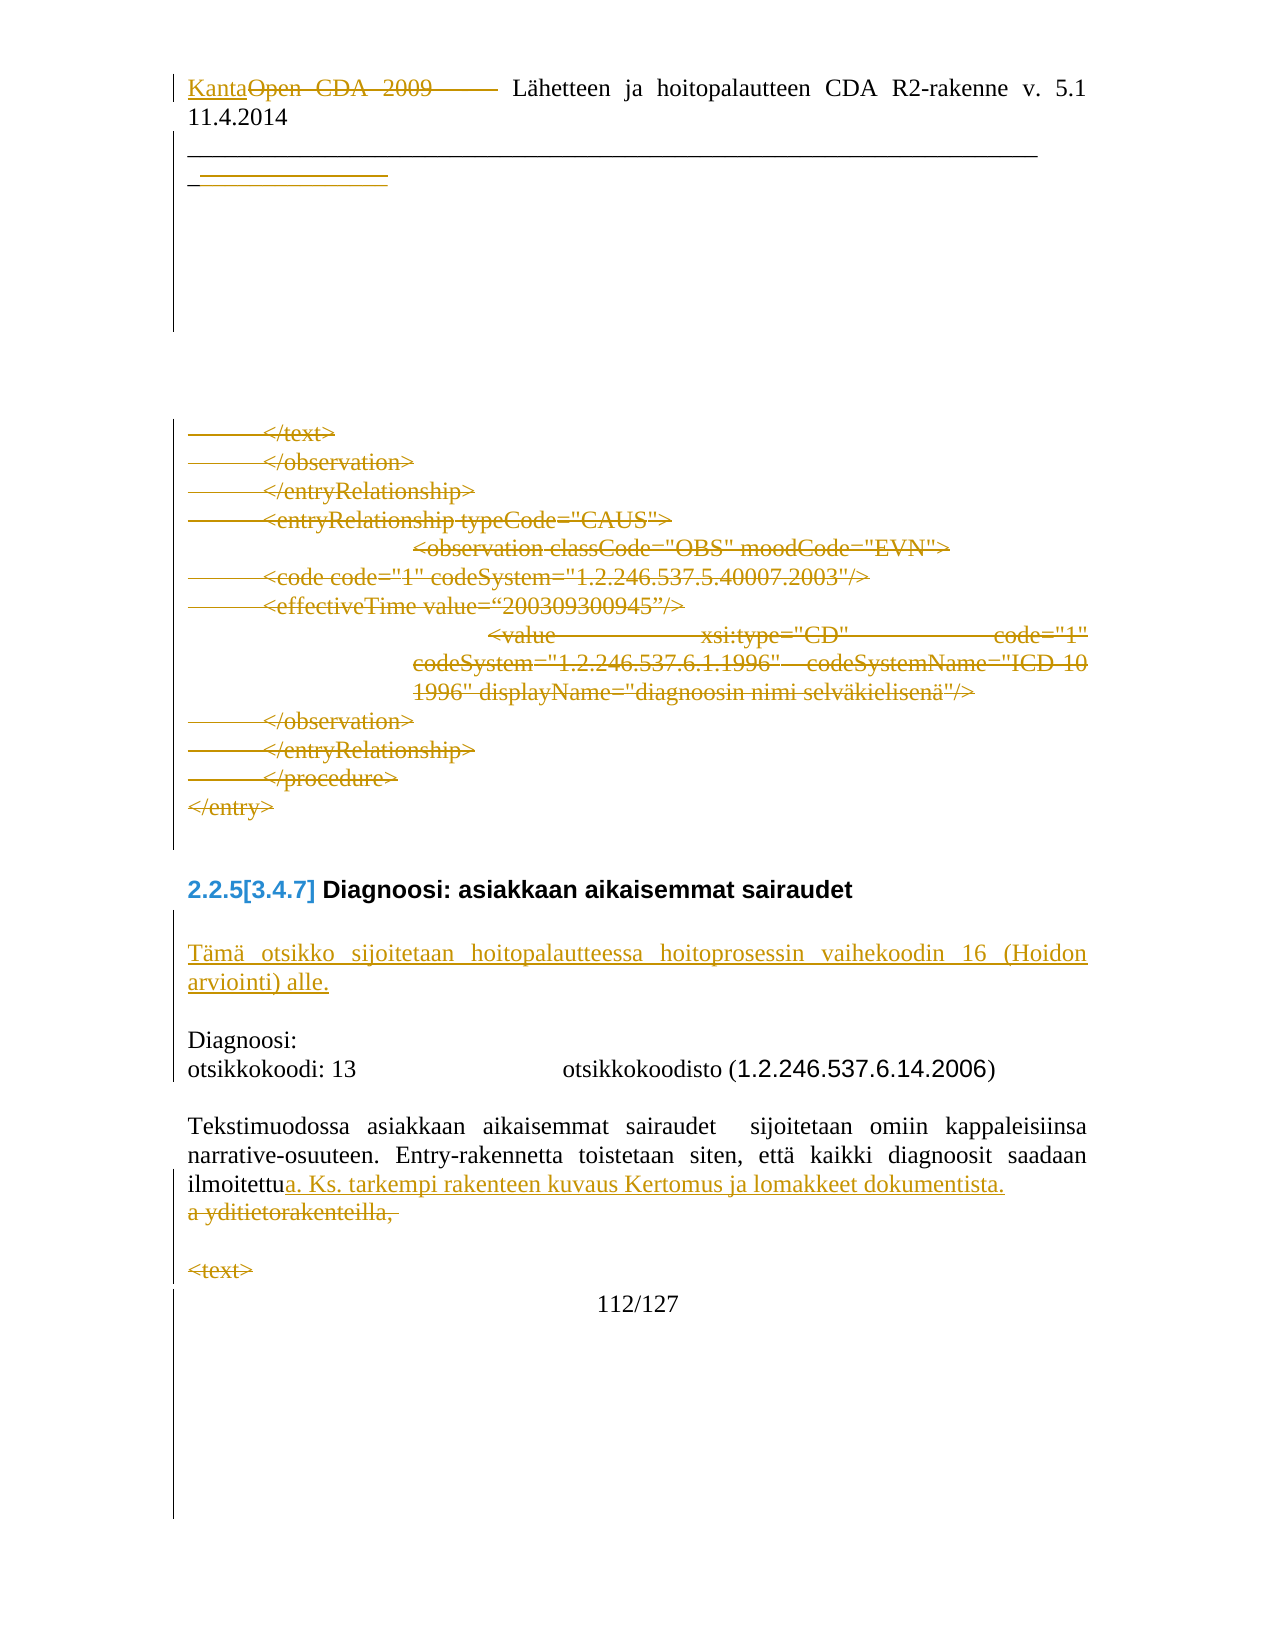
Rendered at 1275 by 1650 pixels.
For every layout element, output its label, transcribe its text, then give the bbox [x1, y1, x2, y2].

text otsikkokoodi: 13 otsikkokoodisto (1.2.246.537.6.14.2006) [187, 1053, 1087, 1082]
subtitle Diagnoosi: asiakkaan aikaisemmat sairaudet [187, 875, 1087, 903]
text Diagnoosi: [187, 1025, 1087, 1053]
text Tekstimuodossa asiakkaan aikaisemmat sairaudet sijoitetaan omiin kappaleisiinsa narrative-osuuteen. Entry-rakennetta toistetaan siten, että kaikki diagnoosit saadaan ilmoitettu [187, 1111, 1087, 1197]
